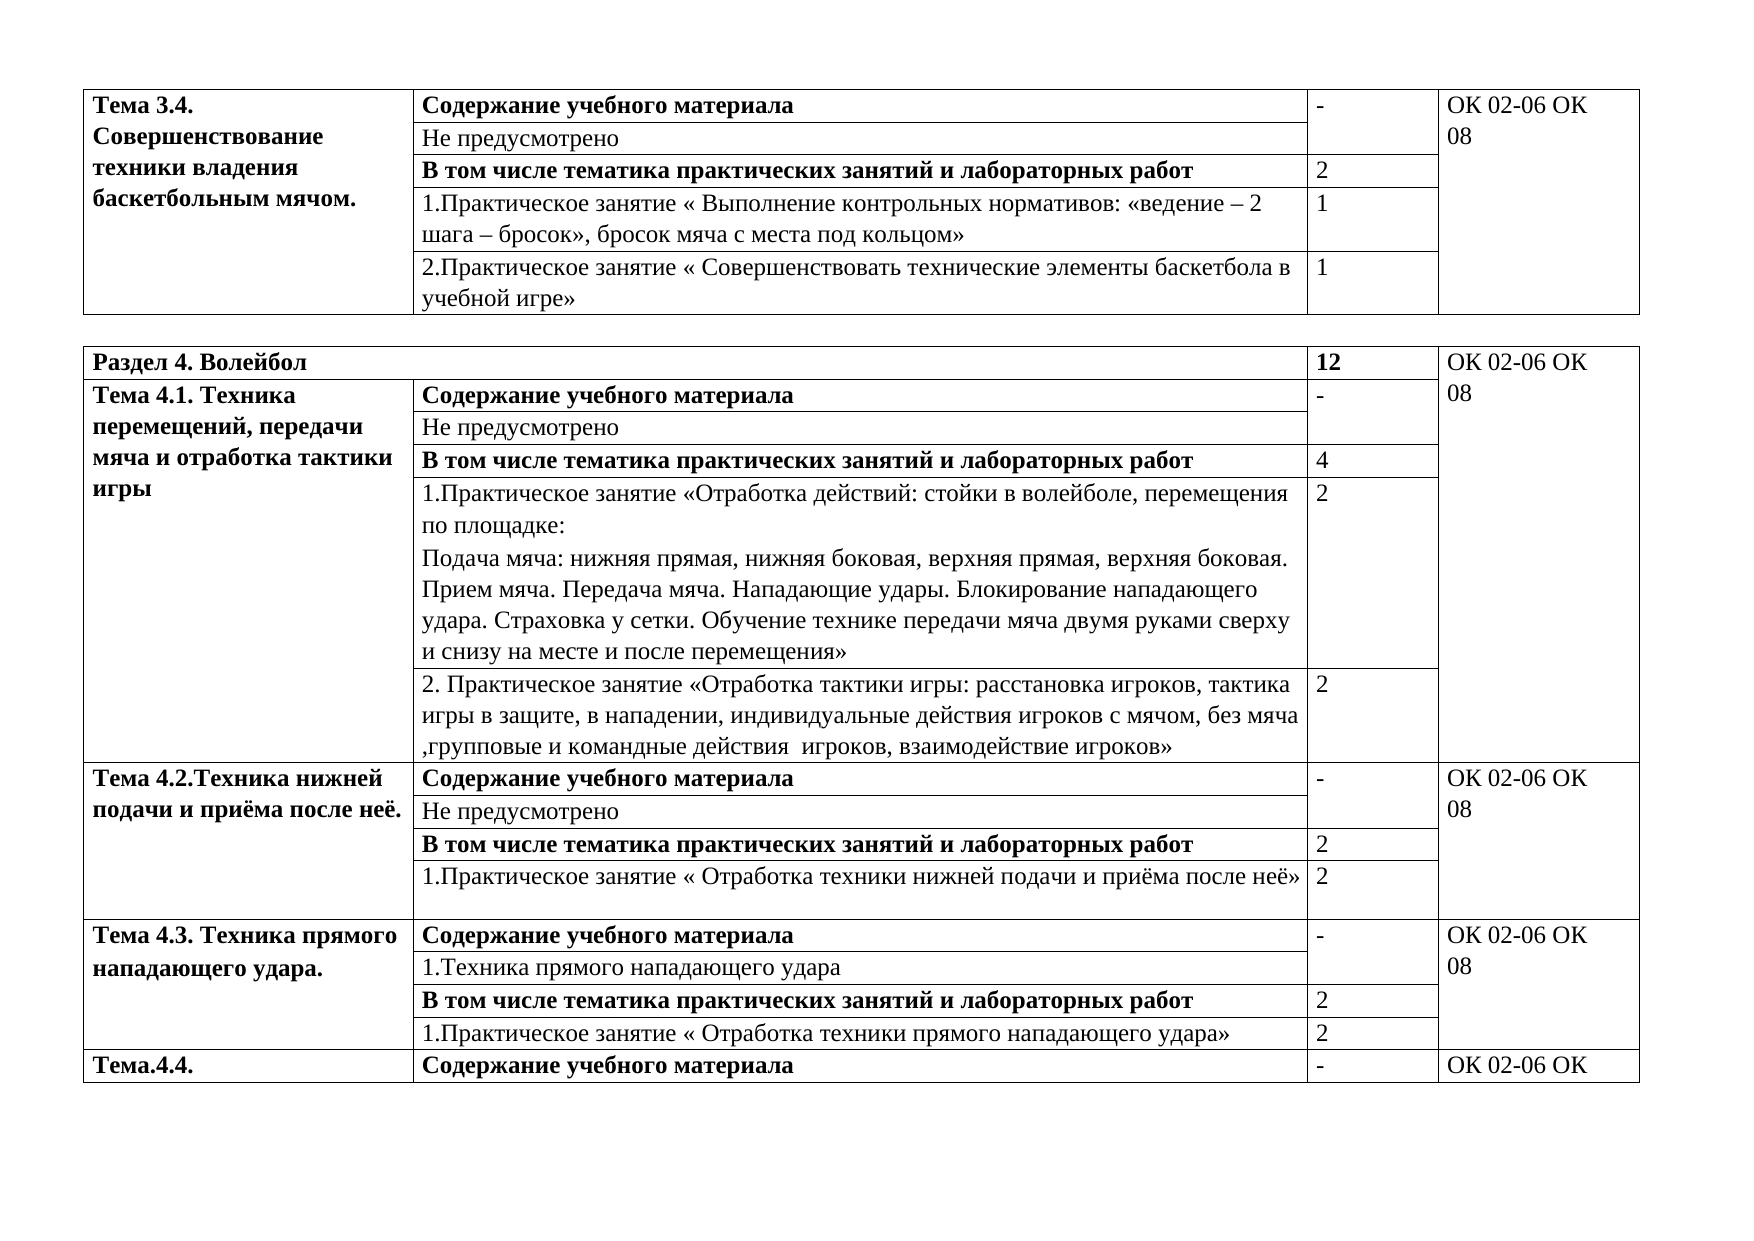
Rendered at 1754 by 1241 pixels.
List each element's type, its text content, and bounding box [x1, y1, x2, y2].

table_cell ОК 02-06 ОК 08 [1439, 763, 1639, 918]
table_cell 2 [1308, 478, 1438, 667]
table_cell В том числе тематика практических занятий и лабораторных работ [414, 985, 1307, 1016]
table_cell 2 [1308, 669, 1438, 762]
table_cell 1.Практическое занятие « Отработка техники нижней подачи и приёма после неё» [414, 861, 1307, 918]
table_cell Содержание учебного материала [414, 90, 1307, 122]
table_cell - [1308, 763, 1438, 827]
table_cell ОК 02-06 ОК 08 [1439, 920, 1639, 1049]
table_cell Содержание учебного материала [414, 920, 1307, 951]
table_cell 2 [1308, 829, 1438, 860]
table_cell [84, 1050, 413, 1082]
table_cell 2 [1308, 861, 1438, 918]
table_cell Тема 4.1. Техника перемещений, передачи мяча и отработка тактики игры [84, 380, 413, 762]
table_cell 1.Практическое занятие « Выполнение контрольных нормативов: «ведение – 2 шага – бросок», бросок мяча с места под кольцом» [414, 188, 1307, 251]
table_cell 1.Практическое занятие « Отработка техники прямого нападающего удара» [414, 1018, 1307, 1049]
table_cell 1.Техника прямого нападающего удара [414, 952, 1307, 984]
table_cell 1 [1308, 252, 1438, 314]
table_cell - [1308, 920, 1438, 984]
table_cell Не предусмотрено [414, 796, 1307, 827]
table_cell Не предусмотрено [414, 412, 1307, 444]
table_header 12 [1308, 347, 1438, 378]
table_cell Содержание учебного материала [414, 380, 1307, 411]
table_cell 2 [1308, 1018, 1438, 1049]
table_cell - [1308, 90, 1438, 154]
table_cell 2.Практическое занятие « Совершенствовать технические элементы баскетбола в учебной игре» [414, 252, 1307, 314]
table_cell Тема 4.2.Техника нижней подачи и приёма после неё. [84, 763, 413, 918]
table_cell - [1308, 1050, 1438, 1082]
table_cell Не предусмотрено [414, 123, 1307, 154]
table_cell - [1308, 380, 1438, 444]
table_cell В том числе тематика практических занятий и лабораторных работ [414, 155, 1307, 187]
table_cell Тема 3.4. Совершенствование техники владения баскетбольным мячом. [84, 90, 413, 314]
table_cell 4 [1308, 445, 1438, 476]
table_cell 2 [1308, 155, 1438, 187]
table_cell В том числе тематика практических занятий и лабораторных работ [414, 445, 1307, 476]
table_header ОК 02-06 ОК 08 [1439, 347, 1639, 762]
table_cell Тема 4.3. Техника прямого нападающего удара. [84, 920, 413, 1049]
table_cell ОК 02-06 ОК 08 [1439, 1050, 1639, 1082]
table_cell Содержание учебного материала [414, 763, 1307, 795]
table_cell ОК 02-06 ОК 08 [1439, 90, 1639, 314]
table_cell Содержание учебного материала [414, 1050, 1307, 1082]
table_cell 2 [1308, 985, 1438, 1016]
table_cell 2. Практическое занятие «Отработка тактики игры: расстановка игроков, тактика игры в защите, в нападении, индивидуальные действия игроков с мячом, без мяча ,групповые и командные действия игроков, взаимодействие игроков» [414, 669, 1307, 762]
table_header Раздел 4. Волейбол [84, 347, 1307, 378]
table_cell 1 [1308, 188, 1438, 251]
table_cell В том числе тематика практических занятий и лабораторных работ [414, 829, 1307, 860]
table_cell 1.Практическое занятие «Отработка действий: стойки в волейболе, перемещения по площадке: Подача мяча: нижняя прямая, нижняя боковая, верхняя прямая, верхняя боковая. Прием мяча. Передача мяча. Нападающие удары. Блокирование нападающего удара. Страховка у сетки. Обучение технике передачи мяча двумя руками сверху и снизу на месте и после перемещения» [414, 478, 1307, 667]
